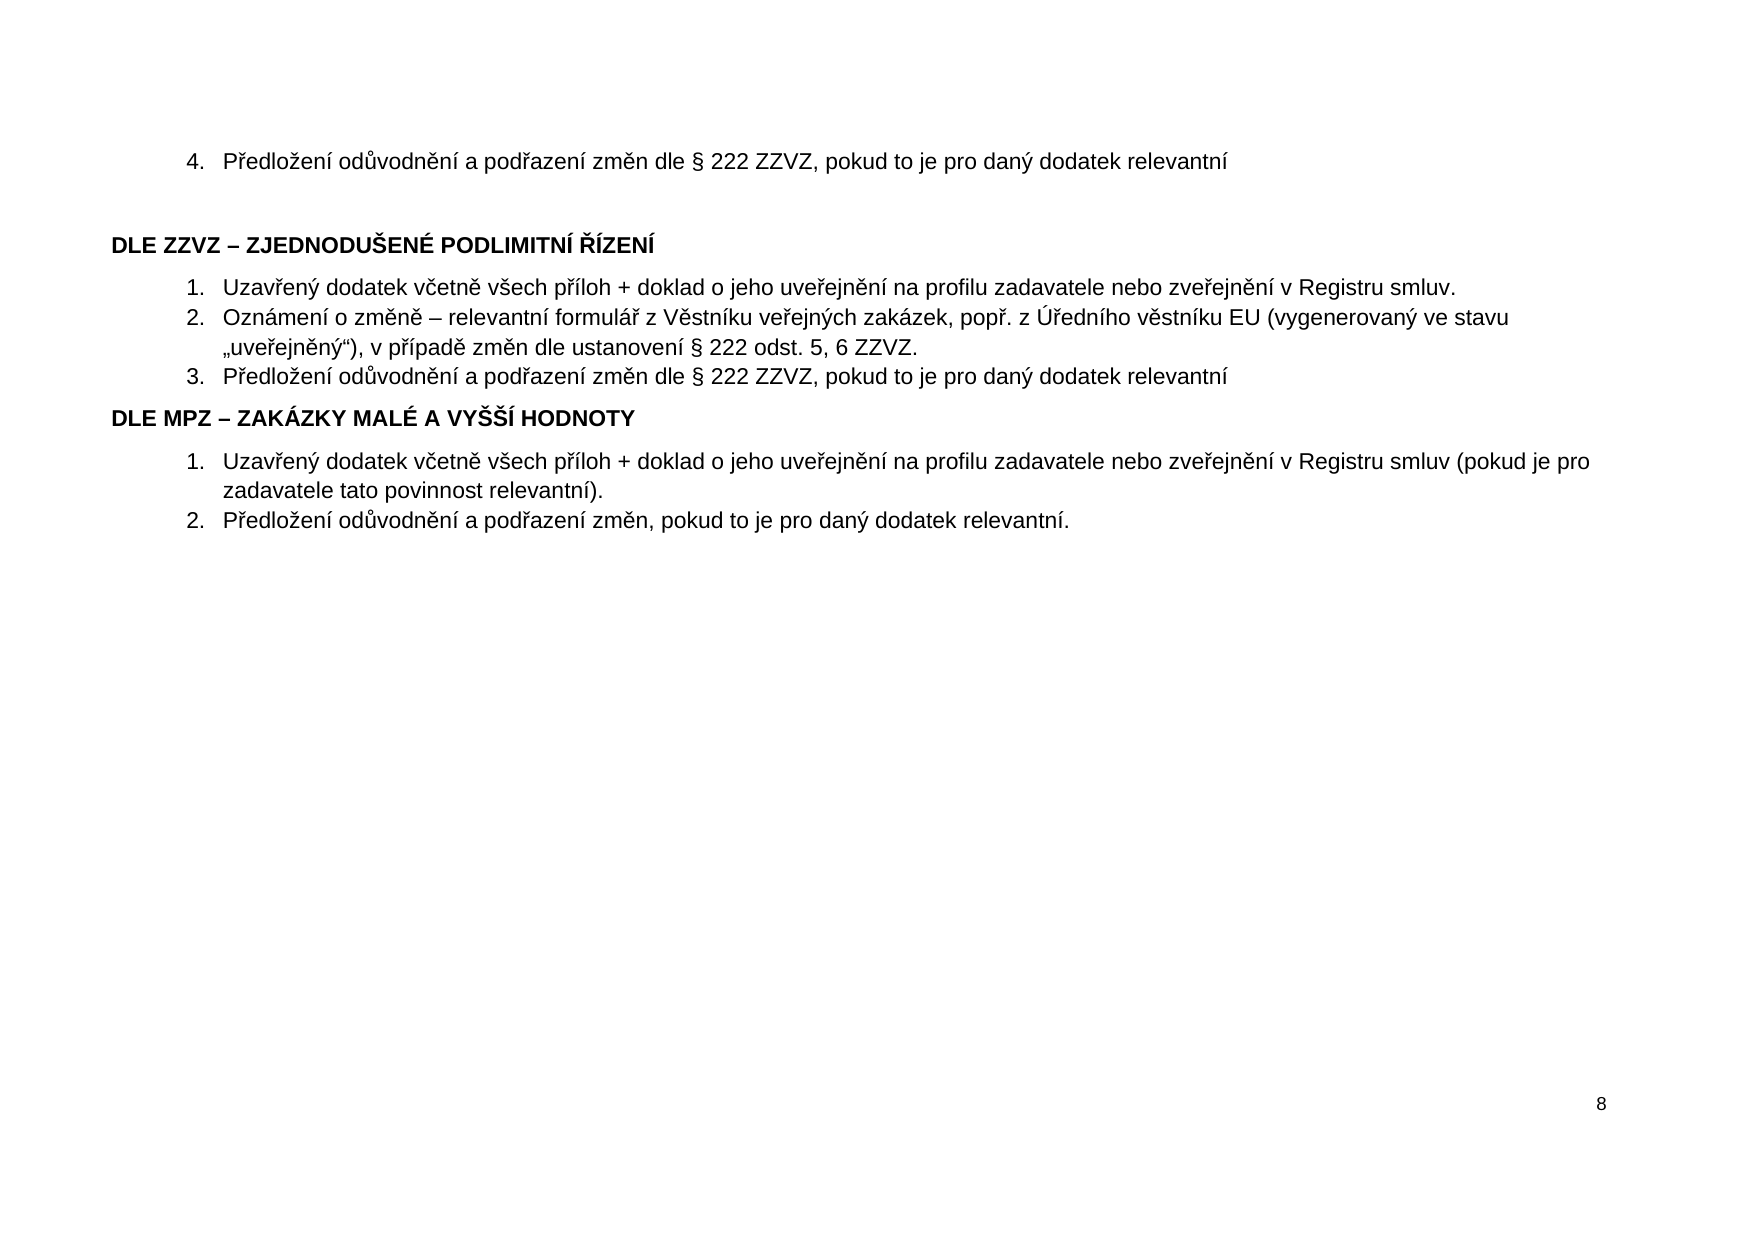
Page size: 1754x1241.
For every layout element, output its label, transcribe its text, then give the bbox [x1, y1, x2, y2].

list Předložení odůvodnění a podřazení změn dle § 222 ZZVZ, pokud to je pro daný dodatek relevantní [186, 148, 1606, 174]
list Uzavřený dodatek včetně všech příloh + doklad o jeho uveřejnění na profilu zadavatele nebo zveřejnění v Registru smluv. [186, 274, 1606, 301]
list Předložení odůvodnění a podřazení změn dle § 222 ZZVZ, pokud to je pro daný dodatek relevantní [186, 363, 1606, 389]
text DLE ZZVZ – ZJEDNODUŠENÉ PODLIMITNÍ ŘÍZENÍ [111, 232, 1606, 258]
text DLE MPZ – ZAKÁZKY MALÉ A VYŠŠÍ HODNOTY [111, 405, 1606, 432]
list Předložení odůvodnění a podřazení změn, pokud to je pro daný dodatek relevantní. [186, 507, 1606, 533]
list Uzavřený dodatek včetně všech příloh + doklad o jeho uveřejnění na profilu zadavatele nebo zveřejnění v Registru smluv (pokud je pro zadavatele tato povinnost relevantní). [186, 448, 1606, 504]
